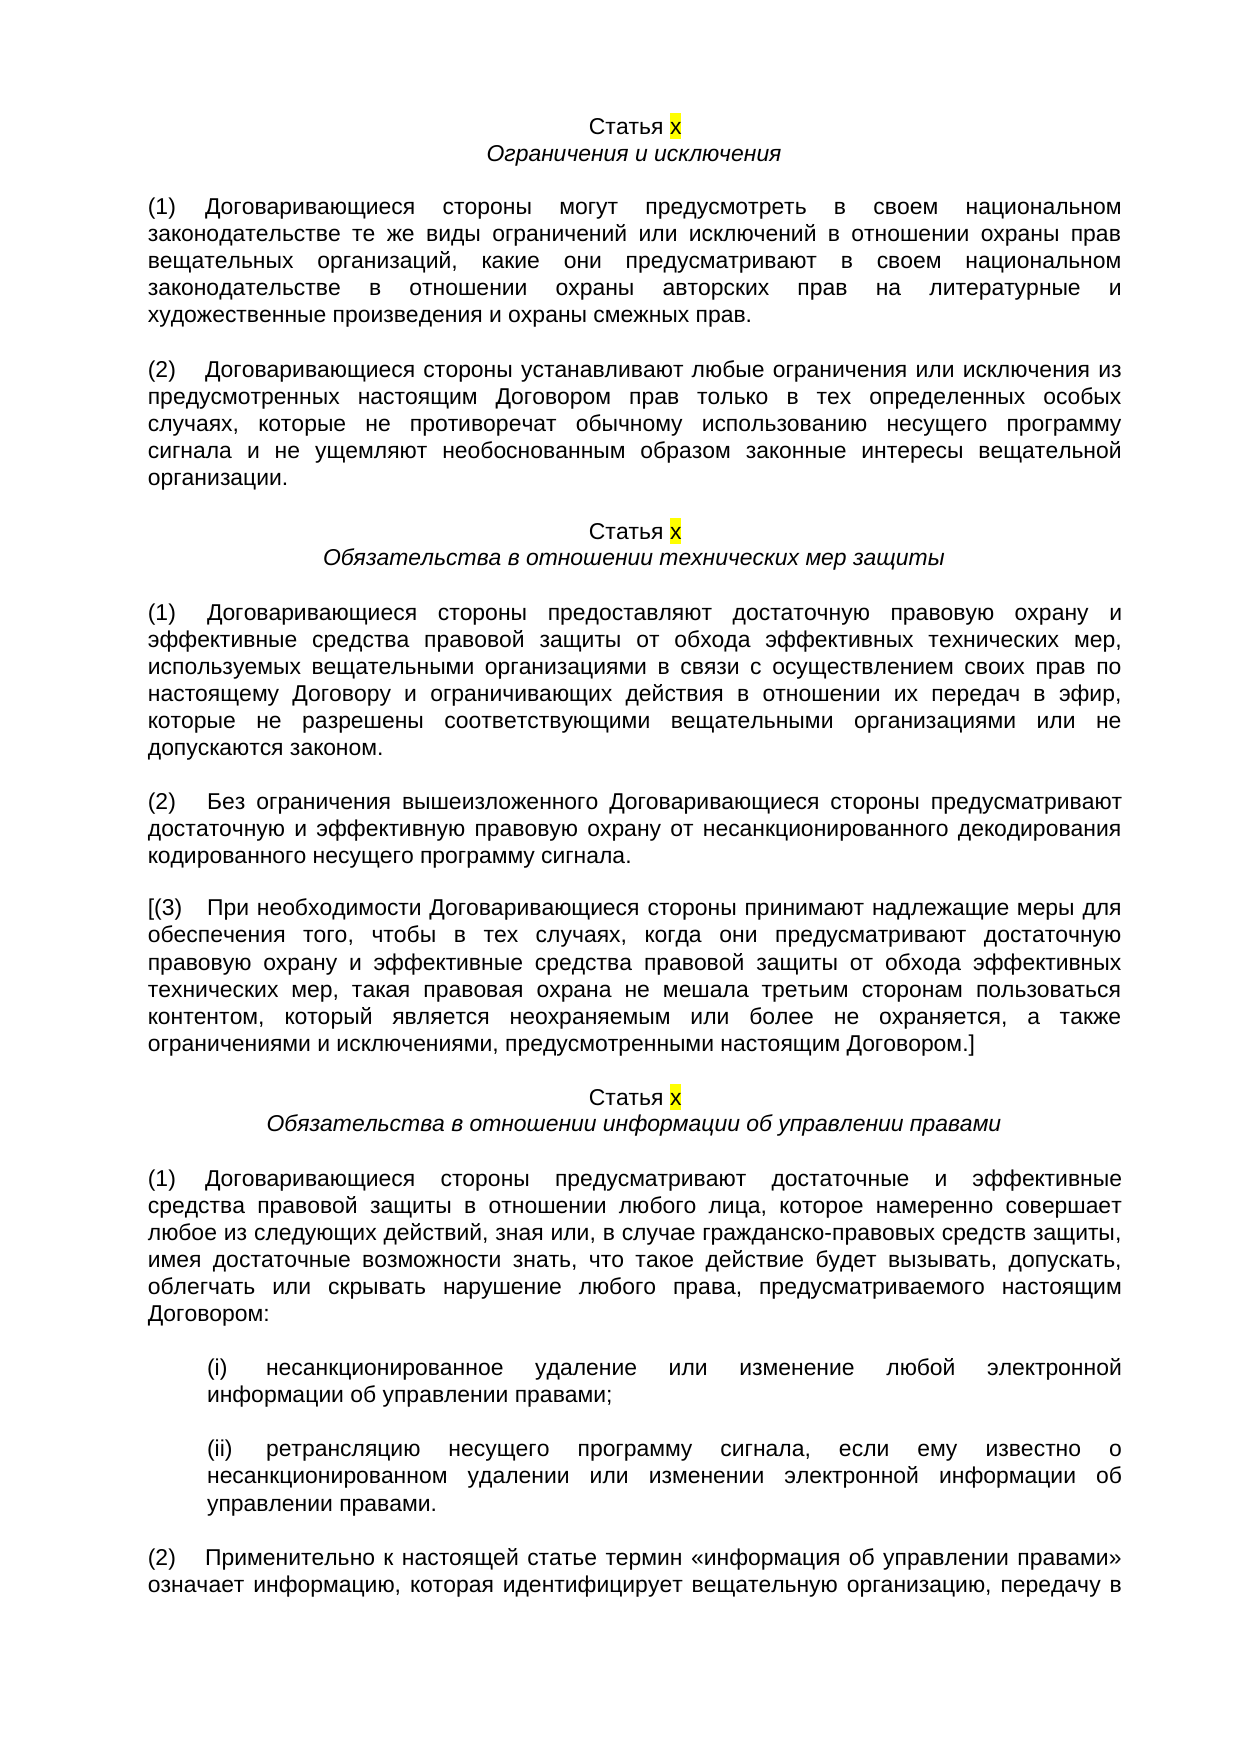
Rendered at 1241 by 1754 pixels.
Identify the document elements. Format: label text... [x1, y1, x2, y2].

text (2) Без ограничения вышеизложенного Договаривающиеся стороны предусматривают достаточную и эффективную правовую охрану от несанкционированного декодирования кодированного несущего программу сигнала. [148, 787, 1122, 869]
text Статья x [148, 1083, 1122, 1110]
text Обязательства в отношении информации об управлении правами [148, 1110, 1122, 1137]
text (1) Договаривающиеся стороны могут предусмотреть в своем национальном законодательстве те же виды ограничений или исключений в отношении охраны прав вещательных организаций, какие они предусматривают в своем национальном законодательстве в отношении охраны авторских прав на литературные и художественные произведения и охраны смежных прав. [148, 192, 1122, 328]
text Статья x [148, 112, 1122, 139]
text (2) Договаривающиеся стороны устанавливают любые ограничения или исключения из предусмотренных настоящим Договором прав только в тех определенных особых случаях, которые не противоречат обычному использованию несущего программу сигнала и не ущемляют необоснованным образом законные интересы вещательной организации. [148, 355, 1122, 490]
text (1) Договаривающиеся стороны предусматривают достаточные и эффективные средства правовой защиты в отношении любого лица, которое намеренно совершает любое из следующих действий, зная или, в случае гражданско-правовых средств защиты, имея достаточные возможности знать, что такое действие будет вызывать, допускать, облегчать или скрывать нарушение любого права, предусматриваемого настоящим Договором: [148, 1164, 1122, 1326]
text (ii) ретрансляцию несущего программу сигнала, если ему известно о несанкционированном удалении или изменении электронной информации об управлении правами. [207, 1434, 1122, 1516]
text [148, 1543, 1122, 1597]
text Обязательства в отношении технических мер защиты [148, 544, 1122, 571]
text [(3) При необходимости Договаривающиеся стороны принимают надлежащие меры для обеспечения того, чтобы в тех случаях, когда они предусматривают достаточную правовую охрану и эффективные средства правовой защиты от обхода эффективных технических мер, такая правовая охрана не мешала третьим сторонам пользоваться контентом, который является неохраняемым или более не охраняется, а также ограничениями и исключениями, предусмотренными настоящим Договором.] [148, 894, 1122, 1056]
text (i) несанкционированное удаление или изменение любой электронной информации об управлении правами; [207, 1353, 1122, 1407]
text (1) Договаривающиеся стороны предоставляют достаточную правовую охрану и эффективные средства правовой защиты от обхода эффективных технических мер, используемых вещательными организациями в связи с осуществлением своих прав по настоящему Договору и ограничивающих действия в отношении их передач в эфир, которые не разрешены соответствующими вещательными организациями или не допускаются законом. [148, 598, 1122, 760]
text Статья x [148, 517, 1122, 544]
text Ограничения и исключения [148, 139, 1122, 166]
